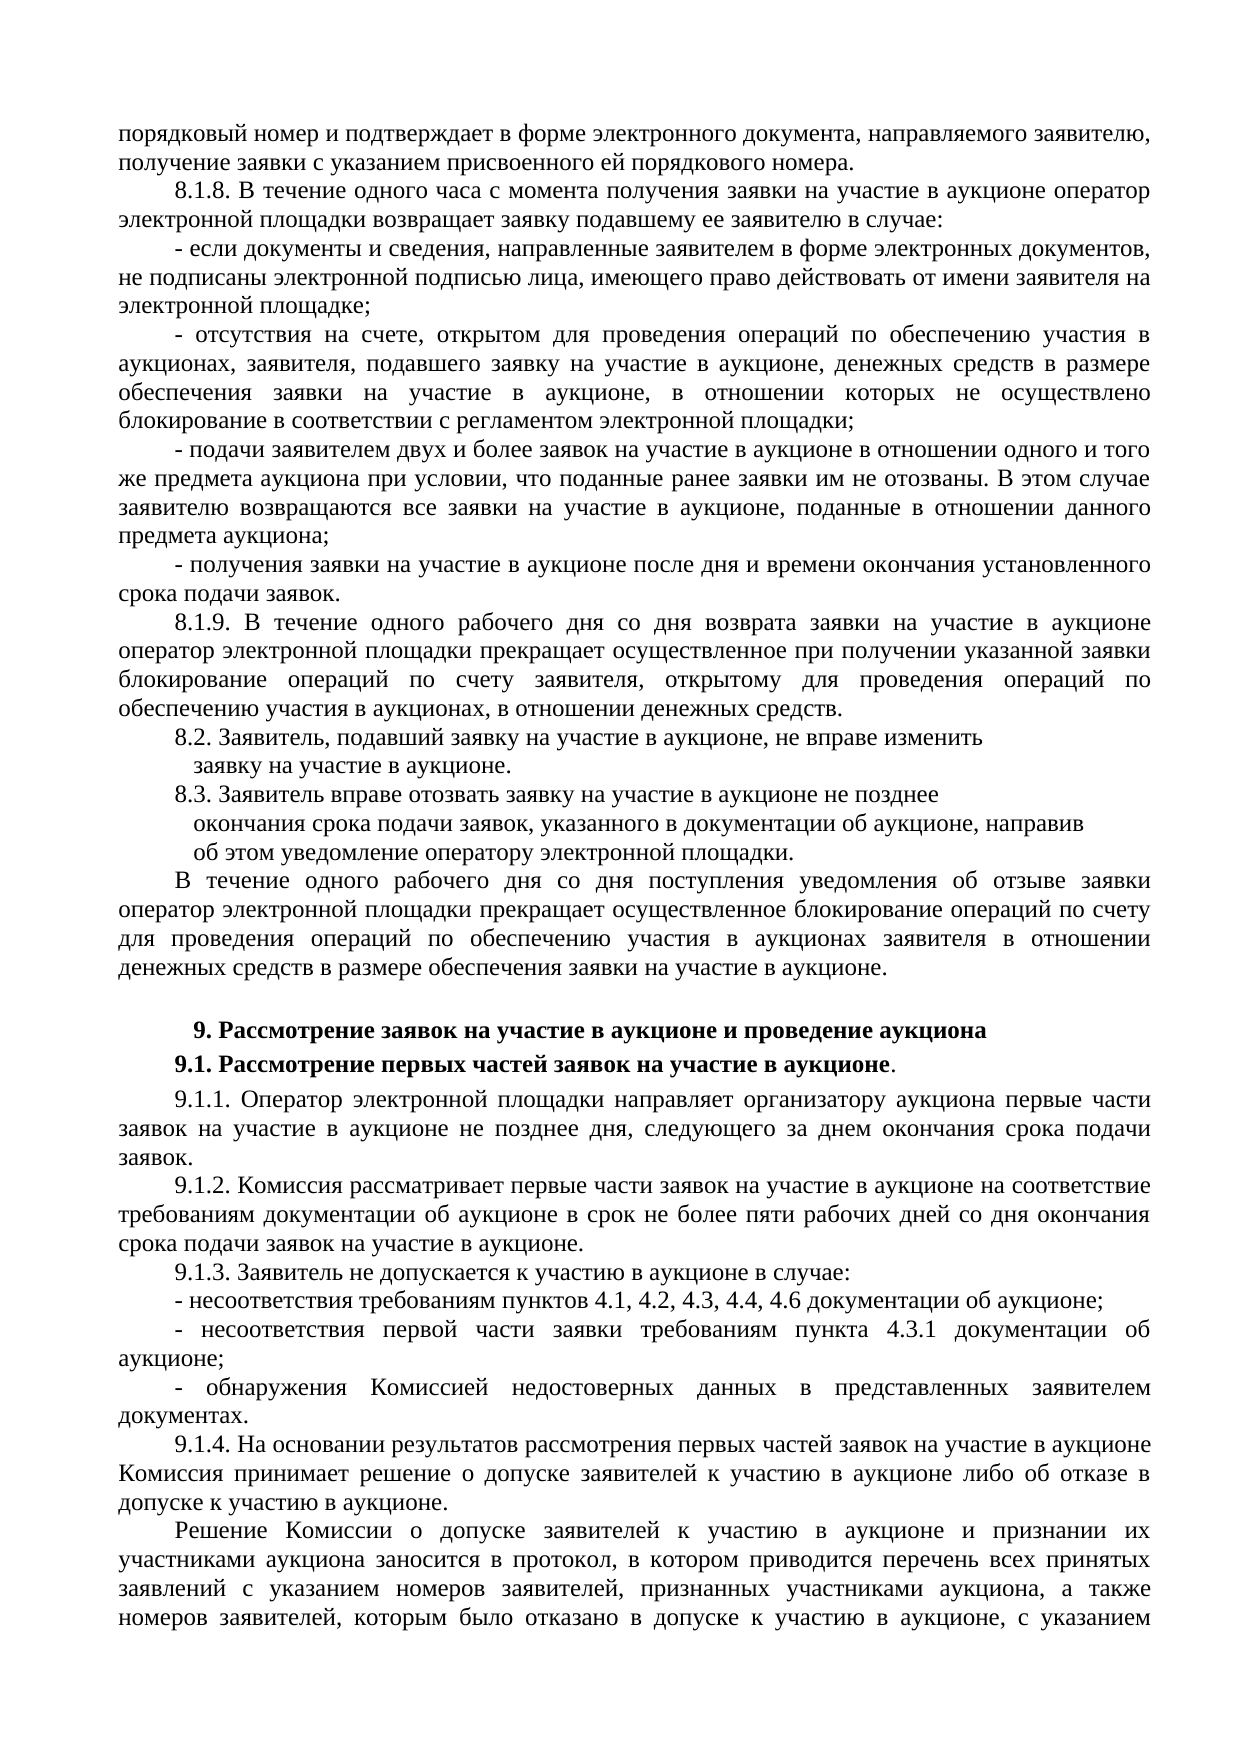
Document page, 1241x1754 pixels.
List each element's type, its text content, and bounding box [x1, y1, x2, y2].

text окончания срока подачи заявок, указанного в документации об аукционе, направив [118, 808, 1152, 837]
text 8.1.8. В течение одного часа с момента получения заявки на участие в аукционе оператор электронной площадки возвращает заявку подавшему ее заявителю в случае: [118, 176, 1152, 233]
text - если документы и сведения, направленные заявителем в форме электронных документов, не подписаны электронной подписью лица, имеющего право действовать от имени заявителя на электронной площадке; [118, 233, 1152, 319]
text 9.1.2. Комиссия рассматривает первые части заявок на участие в аукционе на соответствие требованиям документации об аукционе в срок не более пяти рабочих дней со дня окончания срока подачи заявок на участие в аукционе. [118, 1170, 1152, 1257]
text 9.1.1. Оператор электронной площадки направляет организатору аукциона первые части заявок на участие в аукционе не позднее дня, следующего за днем окончания срока подачи заявок. [118, 1084, 1152, 1170]
text заявку на участие в аукционе. [118, 751, 1152, 779]
text 9. Рассмотрение заявок на участие в аукционе и проведение аукциона [193, 1015, 1152, 1044]
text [118, 1515, 1152, 1630]
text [118, 118, 1152, 176]
text 8.2. Заявитель, подавший заявку на участие в аукционе, не вправе изменить [118, 722, 1152, 751]
text - несоответствия требованиям пунктов 4.1, 4.2, 4.3, 4.4, 4.6 документации об аукционе; [118, 1285, 1152, 1314]
text 8.3. Заявитель вправе отозвать заявку на участие в аукционе не позднее [118, 779, 1152, 808]
text - обнаружения Комиссией недостоверных данных в представленных заявителем документах. [118, 1372, 1152, 1429]
text 8.1.9. В течение одного рабочего дня со дня возврата заявки на участие в аукционе оператор электронной площадки прекращает осуществленное при получении указанной заявки блокирование операций по счету заявителя, открытому для проведения операций по обеспечению участия в аукционах, в отношении денежных средств. [118, 607, 1152, 722]
text 9.1.3. Заявитель не допускается к участию в аукционе в случае: [118, 1257, 1152, 1285]
text об этом уведомление оператору электронной площадки. [118, 837, 1152, 866]
text 9.1.4. На основании результатов рассмотрения первых частей заявок на участие в аукционе Комиссия принимает решение о допуске заявителей к участию в аукционе либо об отказе в допуске к участию в аукционе. [118, 1429, 1152, 1515]
text В течение одного рабочего дня со дня поступления уведомления об отзыве заявки оператор электронной площадки прекращает осуществленное блокирование операций по счету для проведения операций по обеспечению участия в аукционах заявителя в отношении денежных средств в размере обеспечения заявки на участие в аукционе. [118, 866, 1152, 981]
text 9.1. Рассмотрение первых частей заявок на участие в аукционе. [118, 1049, 1152, 1078]
text - получения заявки на участие в аукционе после дня и времени окончания установленного срока подачи заявок. [118, 549, 1152, 607]
text - отсутствия на счете, открытом для проведения операций по обеспечению участия в аукционах, заявителя, подавшего заявку на участие в аукционе, денежных средств в размере обеспечения заявки на участие в аукционе, в отношении которых не осуществлено блокирование в соответствии с регламентом электронной площадки; [118, 319, 1152, 434]
text - несоответствия первой части заявки требованиям пункта 4.3.1 документации об аукционе; [118, 1314, 1152, 1372]
text - подачи заявителем двух и более заявок на участие в аукционе в отношении одного и того же предмета аукциона при условии, что поданные ранее заявки им не отозваны. В этом случае заявителю возвращаются все заявки на участие в аукционе, поданные в отношении данного предмета аукциона; [118, 434, 1152, 549]
